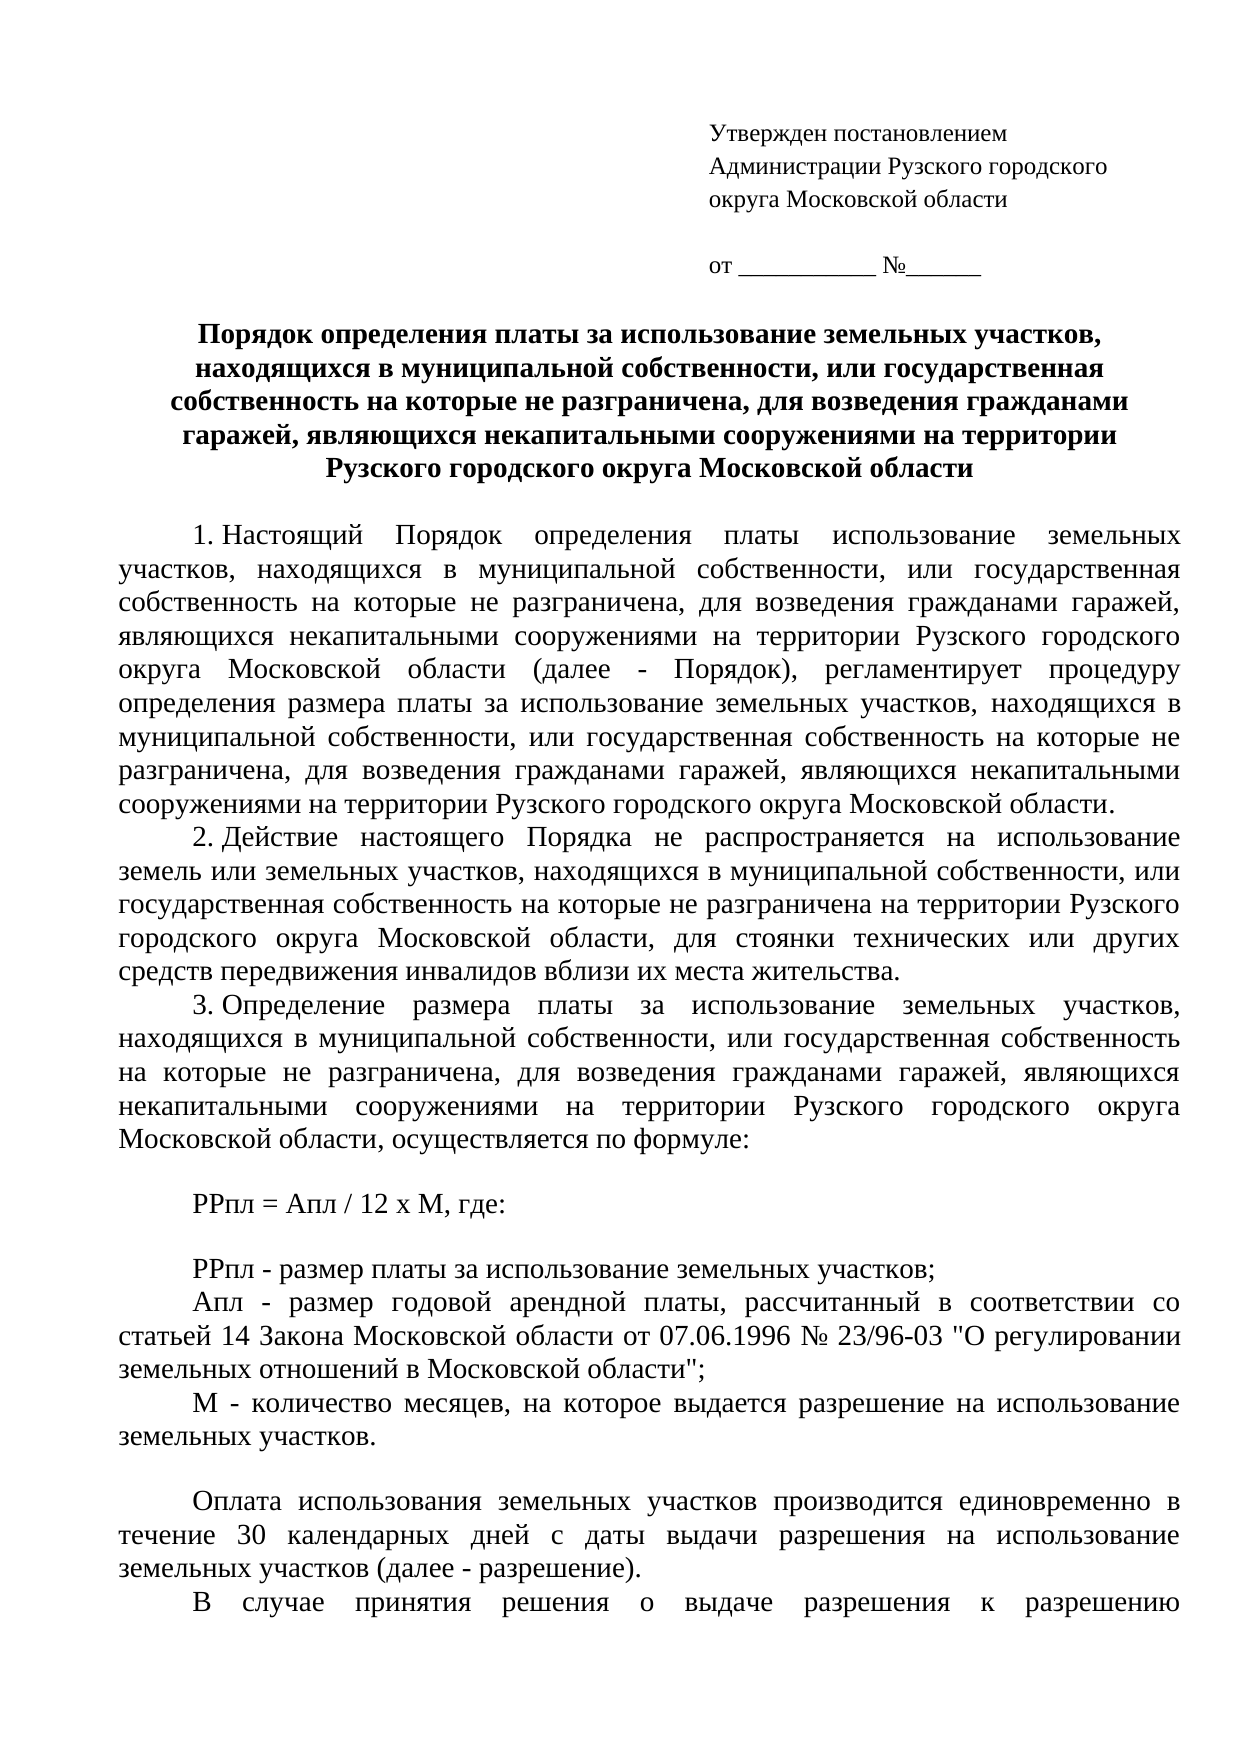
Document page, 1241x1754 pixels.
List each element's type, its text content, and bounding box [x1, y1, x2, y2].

list Настоящий Порядок определения платы использование земельных участков, находящихся в муниципальной собственности, или государственная собственность на которые не разграничена, для возведения гражданами гаражей, являющихся некапитальными сооружениями на территории Рузского городского округа Московской области (далее - Порядок), регламентирует процедуру определения размера платы за использование земельных участков, находящихся в муниципальной собственности, или государственная собственность на которые не разграничена, для возведения гражданами гаражей, являющихся некапитальными сооружениями на территории Рузского городского округа Московской области. [118, 517, 1181, 819]
list Определение размера платы за использование земельных участков, находящихся в муниципальной собственности, или государственная собственность на которые не разграничена, для возведения гражданами гаражей, являющихся некапитальными сооружениями на территории Рузского городского округа Московской области, осуществляется по формуле: [118, 987, 1181, 1155]
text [118, 1584, 1181, 1617]
text Администрации Рузского городского округа Московской области [709, 151, 1181, 213]
text М - количество месяцев, на которое выдается разрешение на использование земельных участков. [118, 1385, 1181, 1452]
text Оплата использования земельных участков производится единовременно в течение 30 календарных дней с даты выдачи разрешения на использование земельных участков (далее - разрешение). [118, 1483, 1181, 1584]
text Порядок определения платы за использование земельных участков, находящихся в муниципальной собственности, или государственная собственность на которые не разграничена, для возведения гражданами гаражей, являющихся некапитальными сооружениями на территории [118, 316, 1181, 450]
text РРпл - размер платы за использование земельных участков; [118, 1251, 1181, 1284]
text Апл - размер годовой арендной платы, рассчитанный в соответствии со статьей 14 Закона Московской области от 07.06.1996 № 23/96-03 "О регулировании земельных отношений в Московской области"; [118, 1284, 1181, 1385]
list Действие настоящего Порядка не распространяется на использование земель или земельных участков, находящихся в муниципальной собственности, или государственная собственность на которые не разграничена на территории Рузского городского округа Московской области, для стоянки технических или других средств передвижения инвалидов вблизи их места жительства. [118, 819, 1181, 987]
text РРпл = Апл / 12 х М, где: [118, 1186, 1181, 1219]
text от ___________ №______ [709, 250, 1181, 279]
text Рузского городского округа Московской области [118, 450, 1181, 484]
text Утвержден постановлением [709, 118, 1181, 147]
